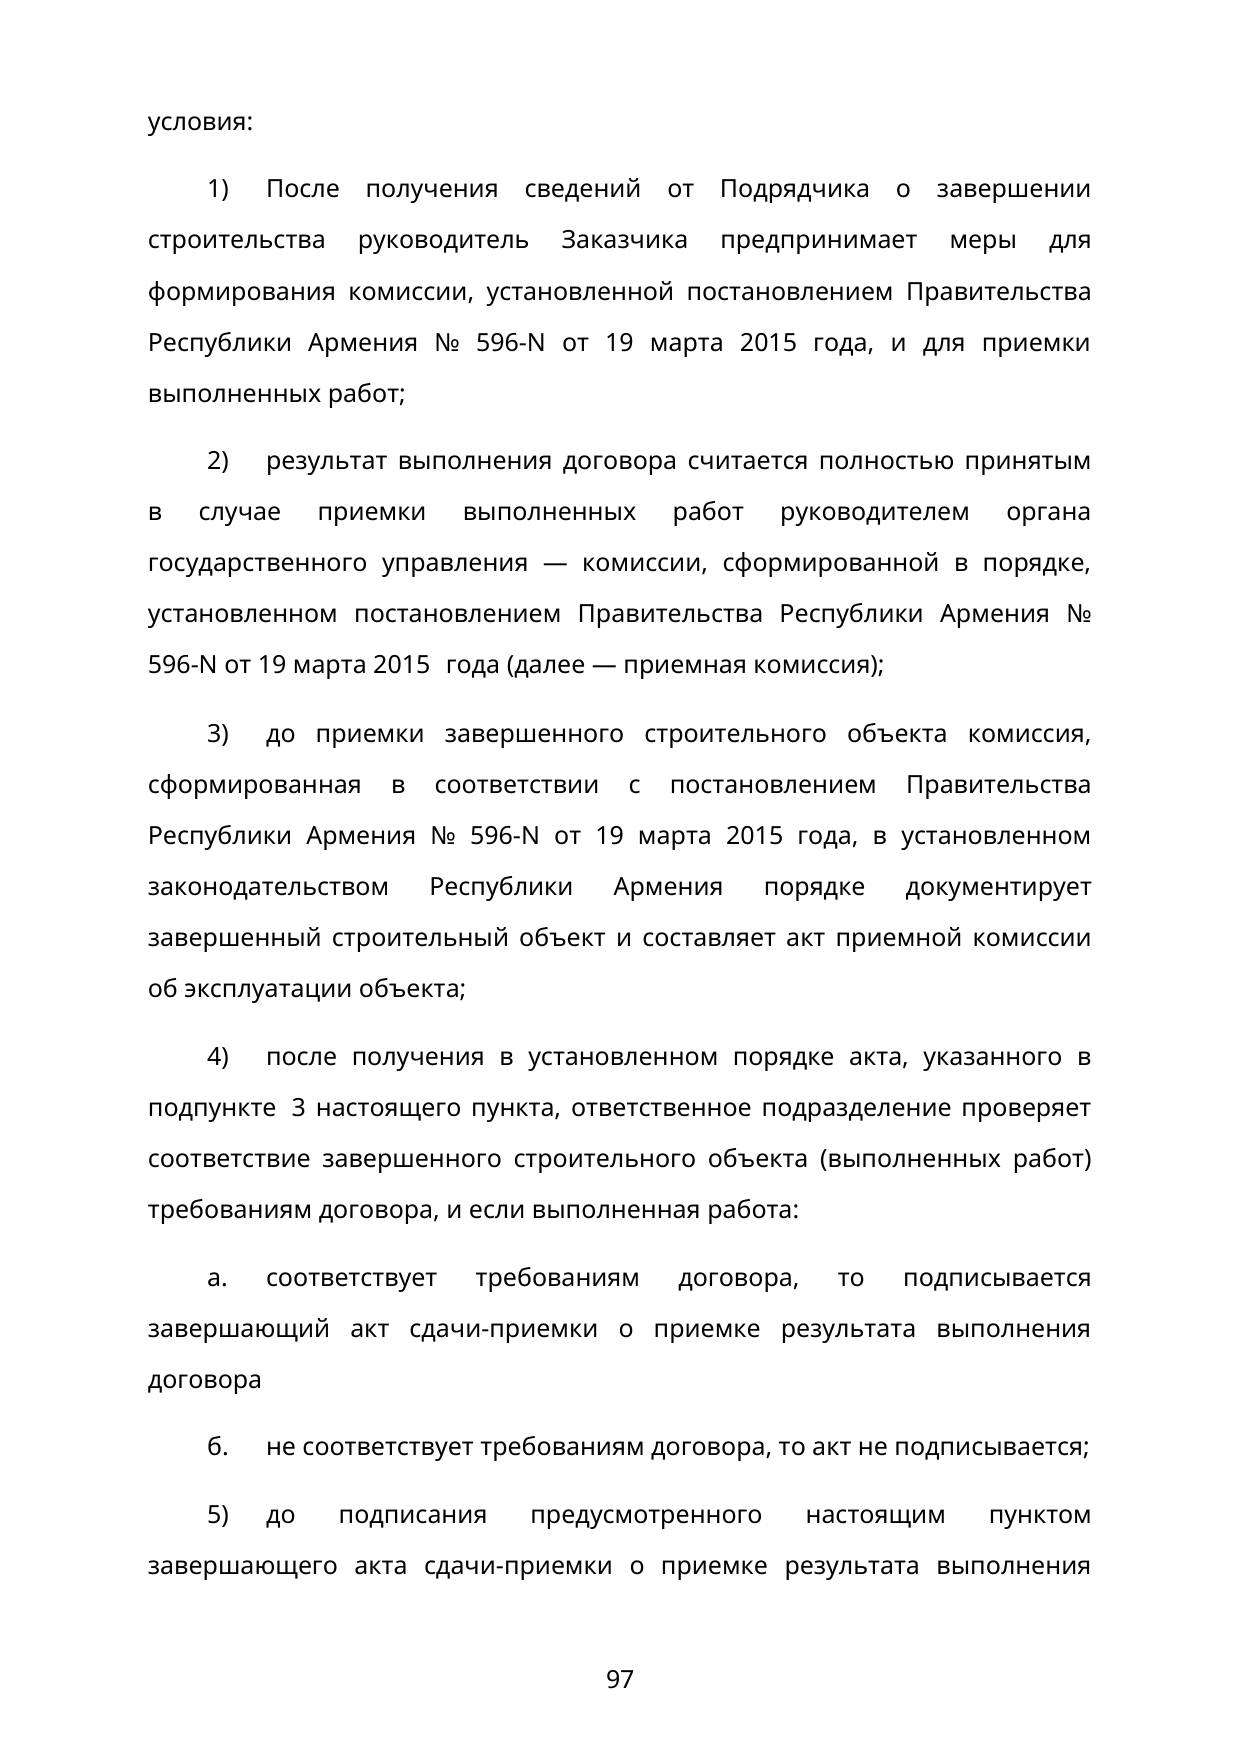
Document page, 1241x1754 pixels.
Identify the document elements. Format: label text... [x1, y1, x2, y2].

text а. соответствует требованиям договора, то подписывается завершающий акт сдачи-приемки о приемке результата выполнения договора [148, 1259, 1092, 1395]
text 1) После получения сведений от Подрядчика о завершении строительства руководитель Заказчика предпринимает меры для формирования комиссии, установленной постановлением Правительства Республики Армения № 596-N от 19 марта 2015 года, и для приемки выполненных работ; [148, 171, 1092, 409]
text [148, 103, 1092, 137]
text б. не соответствует требованиям договора, то акт не подписывается; [148, 1429, 1092, 1463]
text 4) после получения в установленном порядке акта, указанного в подпункте 3 настоящего пункта, ответственное подразделение проверяет соответствие завершенного строительного объекта (выполненных работ) требованиям договора, и если выполненная работа: [148, 1038, 1092, 1226]
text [148, 1497, 1092, 1582]
text 2) результат выполнения договора считается полностью принятым в случае приемки выполненных работ руководителем органа государственного управления — комиссии, сформированной в порядке, установленном постановлением Правительства Республики Армения № 596-N от 19 марта 2015 года (далее — приемная комиссия); [148, 443, 1092, 681]
text 3) до приемки завершенного строительного объекта комиссия, сформированная в соответствии с постановлением Правительства Республики Армения № 596-N от 19 марта 2015 года, в установленном законодательством Республики Армения порядке документирует завершенный строительный объект и составляет акт приемной комиссии об эксплуатации объекта; [148, 715, 1092, 1004]
